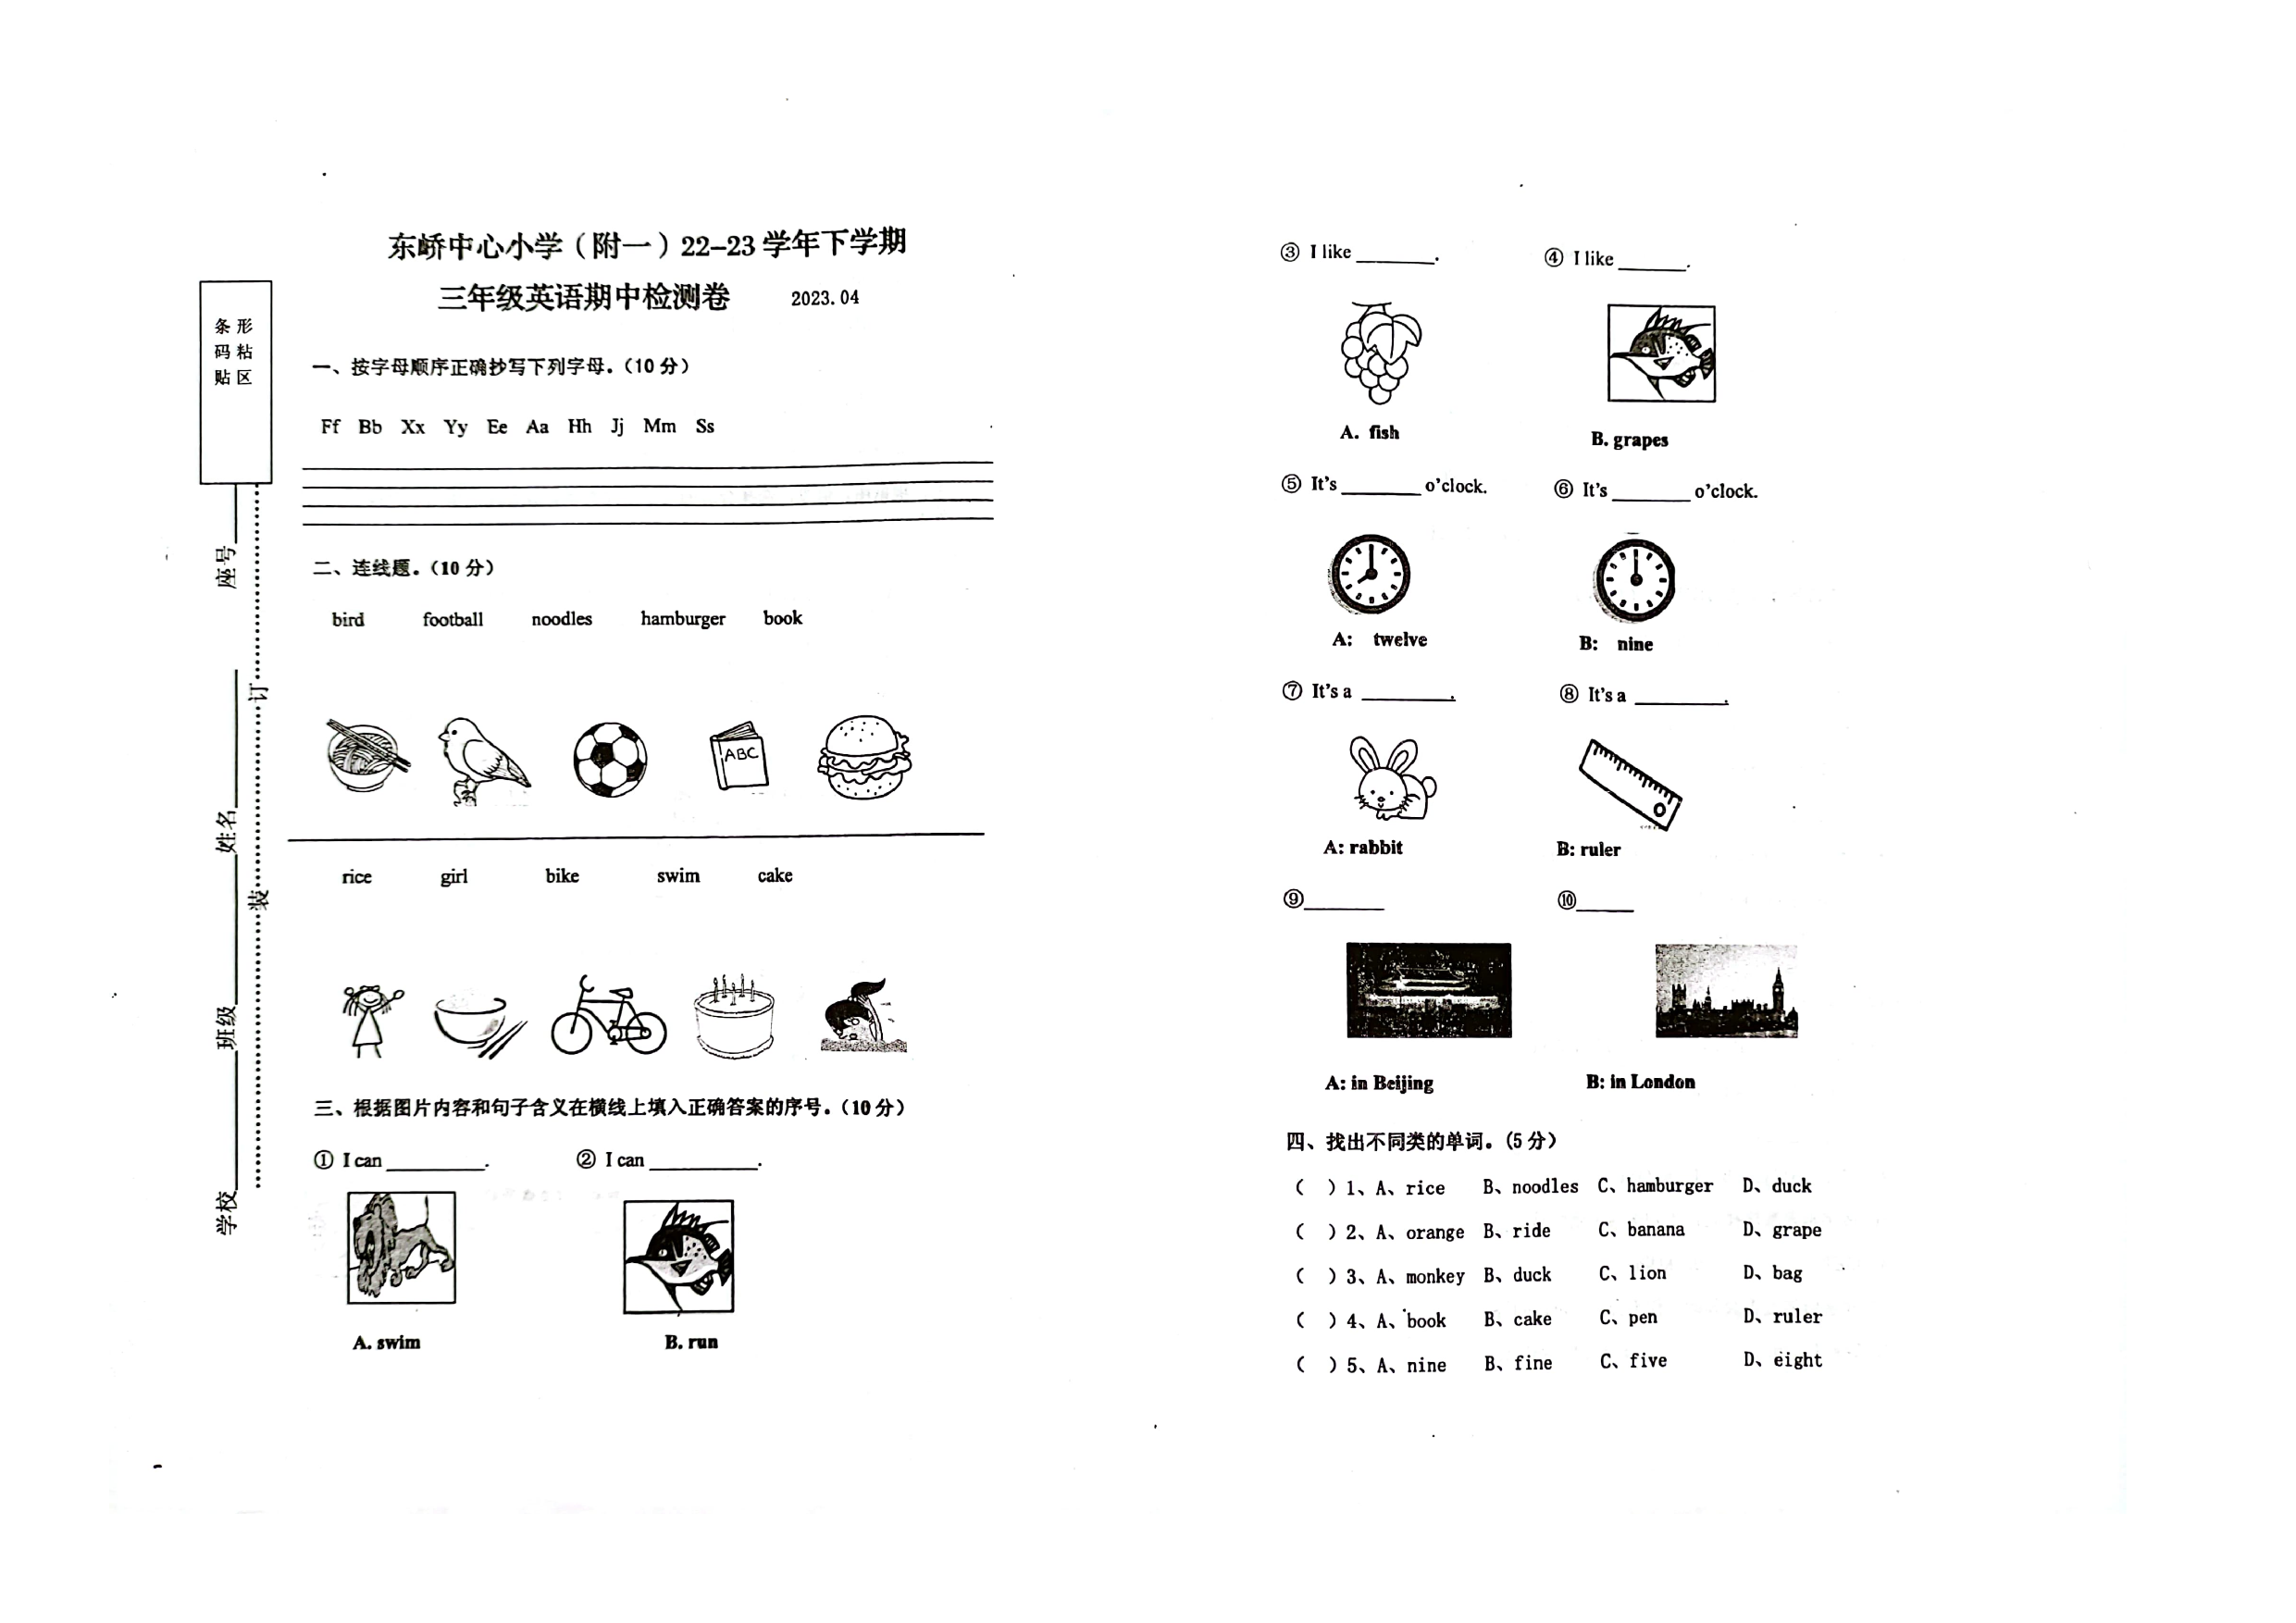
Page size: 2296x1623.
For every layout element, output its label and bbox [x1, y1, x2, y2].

picture [109, 109, 2127, 1514]
